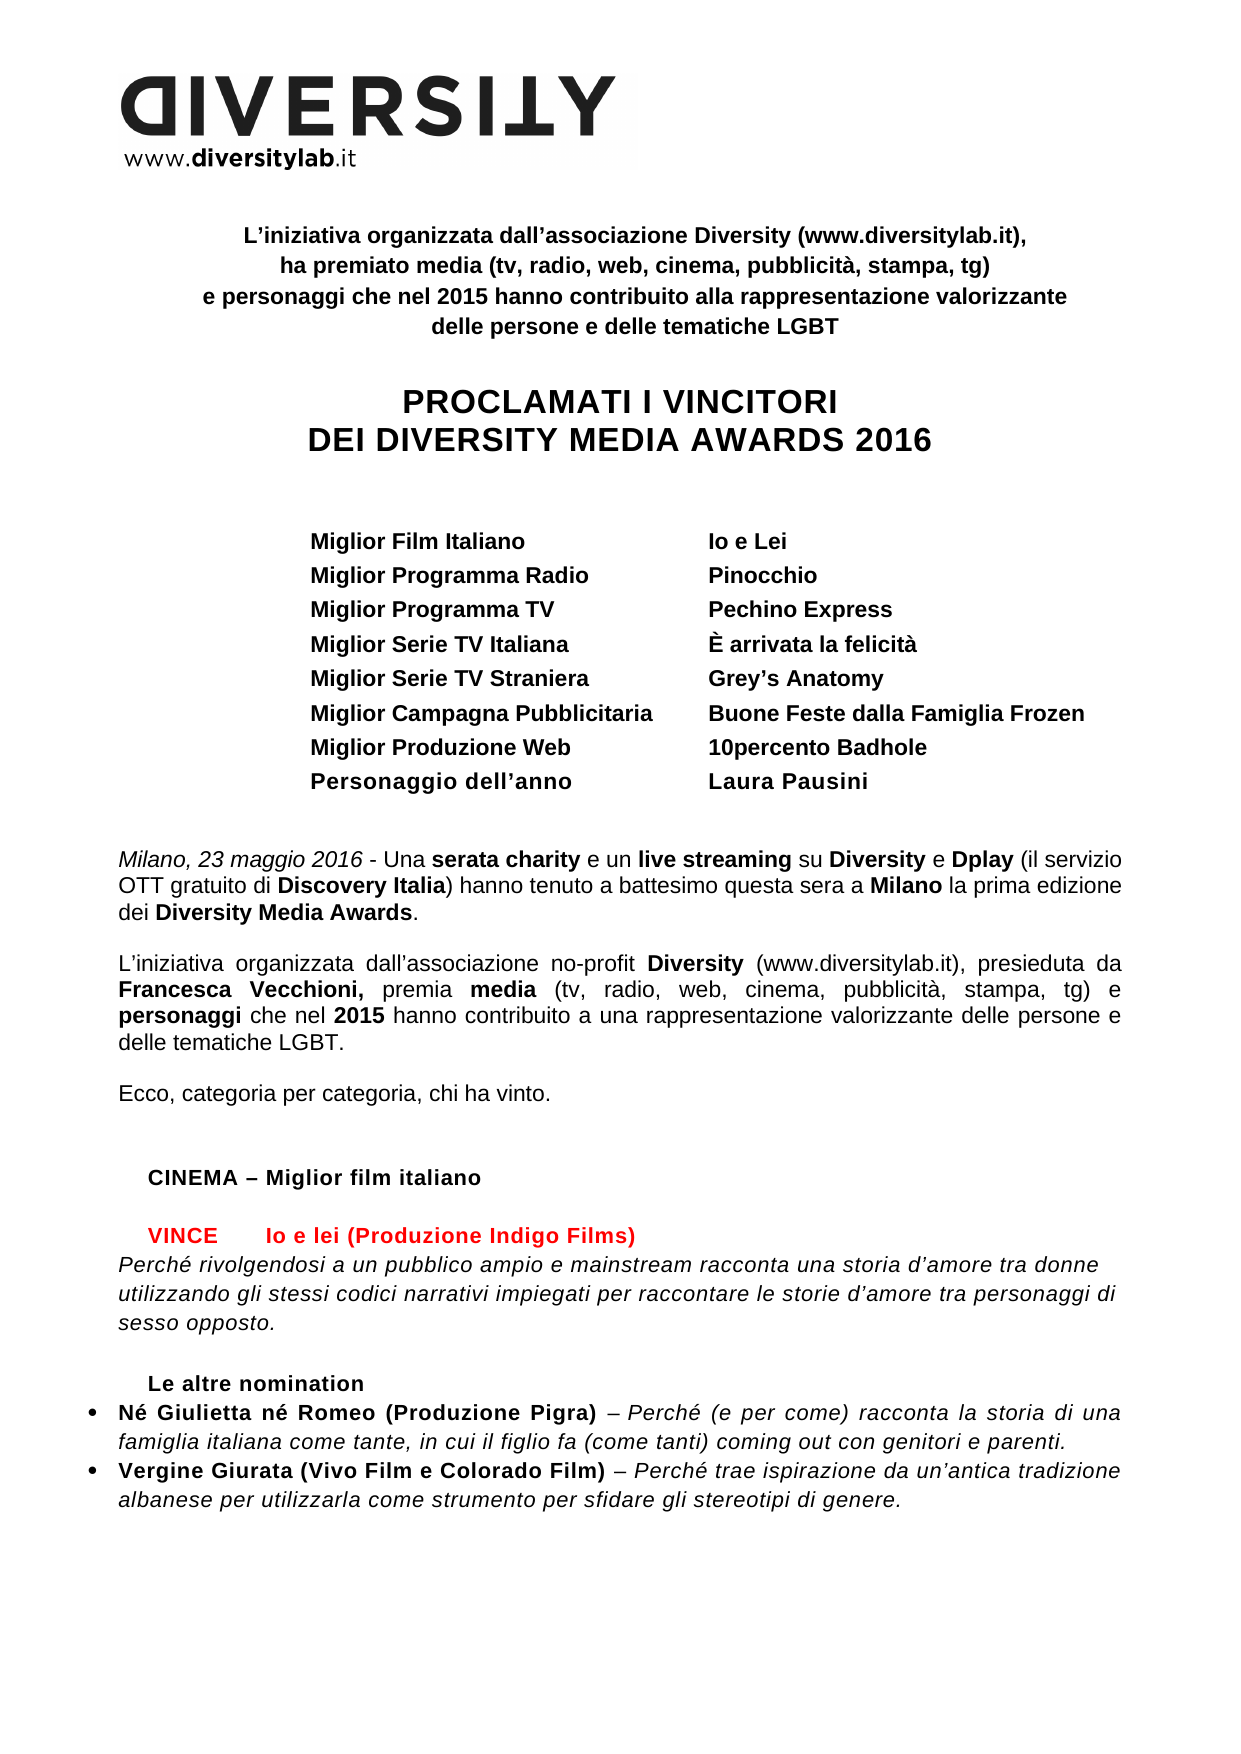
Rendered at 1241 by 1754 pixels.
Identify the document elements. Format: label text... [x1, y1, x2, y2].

text Miglior Programma TV Pechino Express [118, 596, 1122, 623]
text Le altre nomination [118, 1371, 1122, 1397]
text Miglior Campagna Pubblicitaria Buone Feste dalla Famiglia Frozen [118, 699, 1122, 726]
text Miglior Film Italiano Io e Lei [118, 528, 1122, 554]
text Miglior Serie TV Italiana È arrivata la felicità [118, 631, 1122, 657]
text Ecco, categoria per categoria, chi ha vinto. [118, 1080, 1122, 1107]
text DEI DIVERSITY MEDIA AWARDS 2016 [118, 421, 1122, 459]
text Miglior Serie TV Straniera Grey’s Anatomy [118, 665, 1122, 691]
text Personaggio dell’anno Laura Pausini [118, 768, 1122, 794]
text e personaggi che nel 2015 hanno contribuito alla rappresentazione valorizzante [148, 283, 1122, 309]
text ha premiato media (tv, radio, web, cinema, pubblicità, stampa, tg) [148, 252, 1122, 278]
text VINCE Io e lei (Produzione Indigo Films) [118, 1223, 1122, 1248]
text Perché rivolgendosi a un pubblico ampio e mainstream racconta una storia d’amore tra donne utilizzando gli stessi codici narrativi impiegati per raccontare le storie d’amore tra personaggi di sesso opposto. [118, 1252, 1122, 1335]
text PROCLAMATI I VINCITORI [118, 382, 1122, 421]
list Né Giulietta né Romeo (Produzione Pigra) – Perché (e per come) racconta la storia di una famiglia italiana come tante, in cui il figlio fa (come tanti) coming out con genitori e parenti. [88, 1400, 1122, 1454]
text Milano, 23 maggio 2016 - Una serata charity e un live streaming su Diversity e Dplay (il servizio OTT gratuito di Discovery Italia) hanno tenuto a battesimo questa sera a Milano la prima edizione dei Diversity Media Awards. [118, 846, 1122, 925]
text Miglior Programma Radio Pinocchio [118, 562, 1122, 588]
text CINEMA – Miglior film italiano [118, 1165, 1122, 1190]
list Vergine Giurata (Vivo Film e Colorado Film) – Perché trae ispirazione da un’antica tradizione albanese per utilizzarla come strumento per sfidare gli stereotipi di genere. [88, 1458, 1122, 1512]
text L’iniziativa organizzata dall’associazione Diversity (www.diversitylab.it), [148, 222, 1122, 248]
text L’iniziativa organizzata dall’associazione no-profit Diversity (www.diversitylab.it), presieduta da Francesca Vecchioni, premia media (tv, radio, web, cinema, pubblicità, stampa, tg) e personaggi che nel 2015 hanno contribuito a una rappresentazione valorizzante delle persone e delle tematiche LGBT. [118, 950, 1122, 1055]
picture [118, 73, 639, 170]
text delle persone e delle tematiche LGBT [148, 313, 1122, 339]
text Miglior Produzione Web 10percento Badhole [118, 734, 1122, 760]
